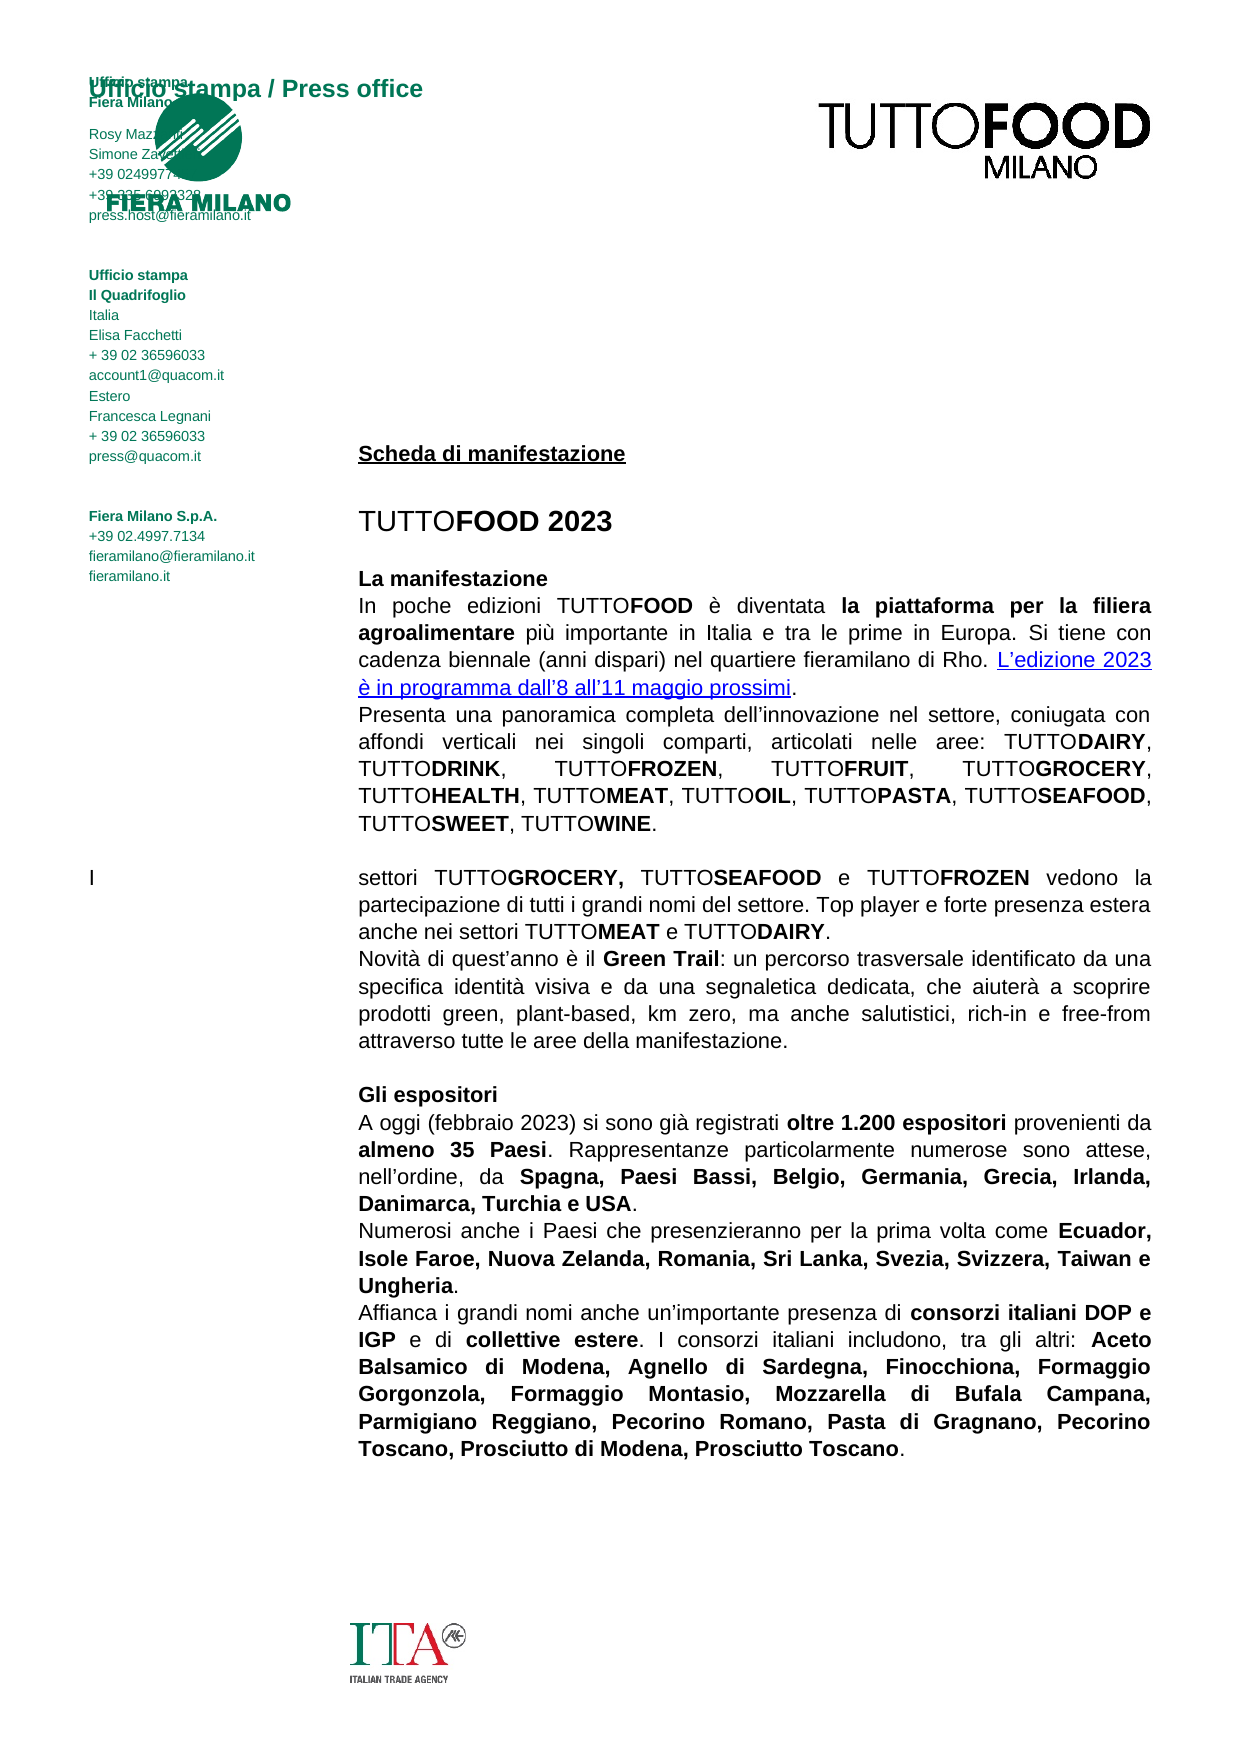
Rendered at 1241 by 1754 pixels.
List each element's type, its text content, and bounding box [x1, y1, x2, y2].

text Affianca i grandi nomi anche un’importante presenza di consorzi italiani DOP e IGP e di collettive estere. I consorzi italiani includono, tra gli altri: Aceto Balsamico di Modena, Agnello di Sardegna, Finocchiona, Formaggio Gorgonzola, Formaggio Montasio, Mozzarella di Bufala Campana, Parmigiano Reggiano, Pecorino Romano, Pasta di Gragnano, Pecorino Toscano, Prosciutto di Modena, Prosciutto Toscano. [89, 1300, 1152, 1461]
text Presenta una panoramica completa dell’innovazione nel settore, coniugata con affondi verticali nei singoli comparti, articolati nelle aree: TUTTODAIRY, TUTTODRINK, TUTTOFROZEN, TUTTOFRUIT, TUTTOGROCERY, TUTTOHEALTH, TUTTOMEAT, TUTTOOIL, TUTTOPASTA, TUTTOSEAFOOD, TUTTOSWEET, TUTTOWINE. [89, 702, 1152, 836]
text In poche edizioni TUTTOFOOD è diventata la piattaforma per la filiera agroalimentare più importante in Italia e tra le prime in Europa. Si tiene con cadenza biennale (anni dispari) nel quartiere fieramilano di Rho. L’edizione 2023 è in programma dall’8 all’11 maggio prossimi. [89, 593, 1152, 700]
text A oggi (febbraio 2023) si sono già registrati oltre 1.200 espositori provenienti da almeno 35 Paesi. Rappresentanze particolarmente numerose sono attese, nell’ordine, da Spagna, Paesi Bassi, Belgio, Germania, Grecia, Irlanda, Danimarca, Turchia e USA. [89, 1109, 1152, 1216]
picture [107, 93, 291, 212]
text Numerosi anche i Paesi che presenzieranno per la prima volta come Ecuador, Isole Faroe, Nuova Zelanda, Romania, Sri Lanka, Svezia, Svizzera, Taiwan e Ungheria. [89, 1218, 1152, 1298]
text La manifestazione [89, 566, 1152, 591]
text Gli espositori [89, 1082, 1152, 1107]
picture [808, 92, 1156, 186]
text Novità di quest’anno è il Green Trail: un percorso trasversale identificato da una specifica identità visiva e da una segnaletica dedicata, che aiuterà a scoprire prodotti green, plant-based, km zero, ma anche salutistici, rich-in e free-from attraverso tutte le aree della manifestazione. [89, 946, 1152, 1053]
text Scheda di manifestazione [89, 440, 1152, 466]
text I settori TUTTOGROCERY, TUTTOSEAFOOD e TUTTOFROZEN vedono la partecipazione di tutti i grandi nomi del settore. Top player e forte presenza estera anche nei settori TUTTOMEAT e TUTTODAIRY. [89, 865, 1152, 944]
picture [350, 1623, 466, 1683]
text TUTTOFOOD 2023 [89, 504, 1152, 537]
